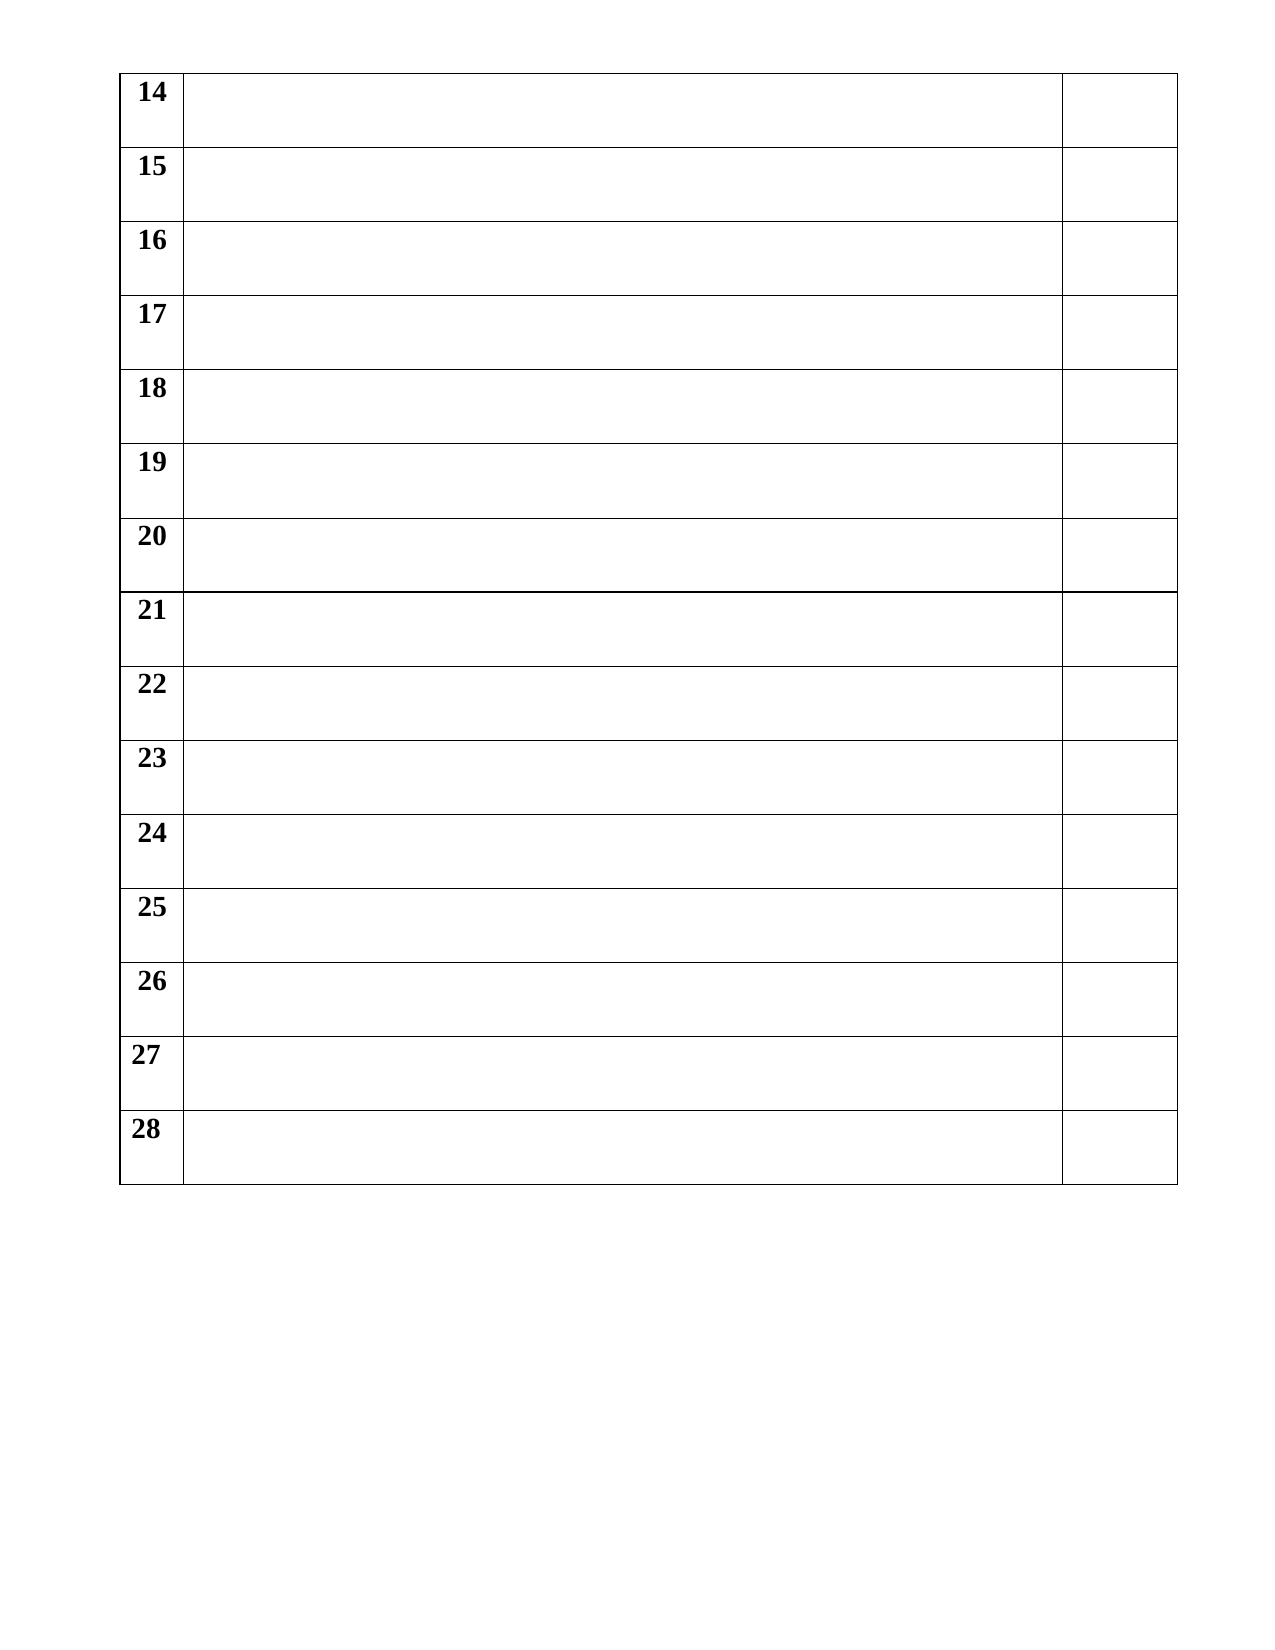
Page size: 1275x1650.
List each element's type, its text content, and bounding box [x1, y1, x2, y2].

table_cell 20 [121, 519, 183, 591]
table_cell 28 [121, 1111, 183, 1184]
table_cell 21 [121, 593, 183, 666]
table_cell [184, 1037, 1062, 1110]
table_cell [184, 444, 1062, 517]
table_cell [184, 963, 1062, 1036]
table_cell [1063, 296, 1177, 369]
table_cell [1063, 741, 1177, 814]
table_cell [184, 148, 1062, 221]
table_cell 19 [121, 444, 183, 517]
table_cell [184, 296, 1062, 369]
table_cell [184, 741, 1062, 814]
table_cell [1063, 667, 1177, 739]
table_cell [184, 222, 1062, 295]
table_cell [1063, 148, 1177, 221]
table_cell 23 [121, 741, 183, 814]
table_cell 16 [121, 222, 183, 295]
table_cell [184, 815, 1062, 888]
table_cell [184, 593, 1062, 666]
table_cell [184, 667, 1062, 739]
table_cell 25 [121, 889, 183, 962]
table_cell [1063, 889, 1177, 962]
table_cell [1063, 370, 1177, 443]
table_cell [1063, 222, 1177, 295]
table_cell [1063, 519, 1177, 591]
table_cell 14 [121, 74, 183, 147]
table_cell [184, 1111, 1062, 1184]
table_cell 24 [121, 815, 183, 888]
table_cell [1063, 593, 1177, 666]
table_cell [184, 74, 1062, 147]
table_cell 26 [121, 963, 183, 1036]
table_cell [1063, 74, 1177, 147]
table_cell [184, 370, 1062, 443]
table_cell [184, 519, 1062, 591]
table_cell 22 [121, 667, 183, 739]
table_cell 18 [121, 370, 183, 443]
table_cell 17 [121, 296, 183, 369]
table_cell [184, 889, 1062, 962]
table_cell [1063, 444, 1177, 517]
table_cell 15 [121, 148, 183, 221]
table_cell [1063, 815, 1177, 888]
table_cell [1063, 1037, 1177, 1110]
table_cell [1063, 963, 1177, 1036]
table_cell [1063, 1111, 1177, 1184]
table_cell 27 [121, 1037, 183, 1110]
